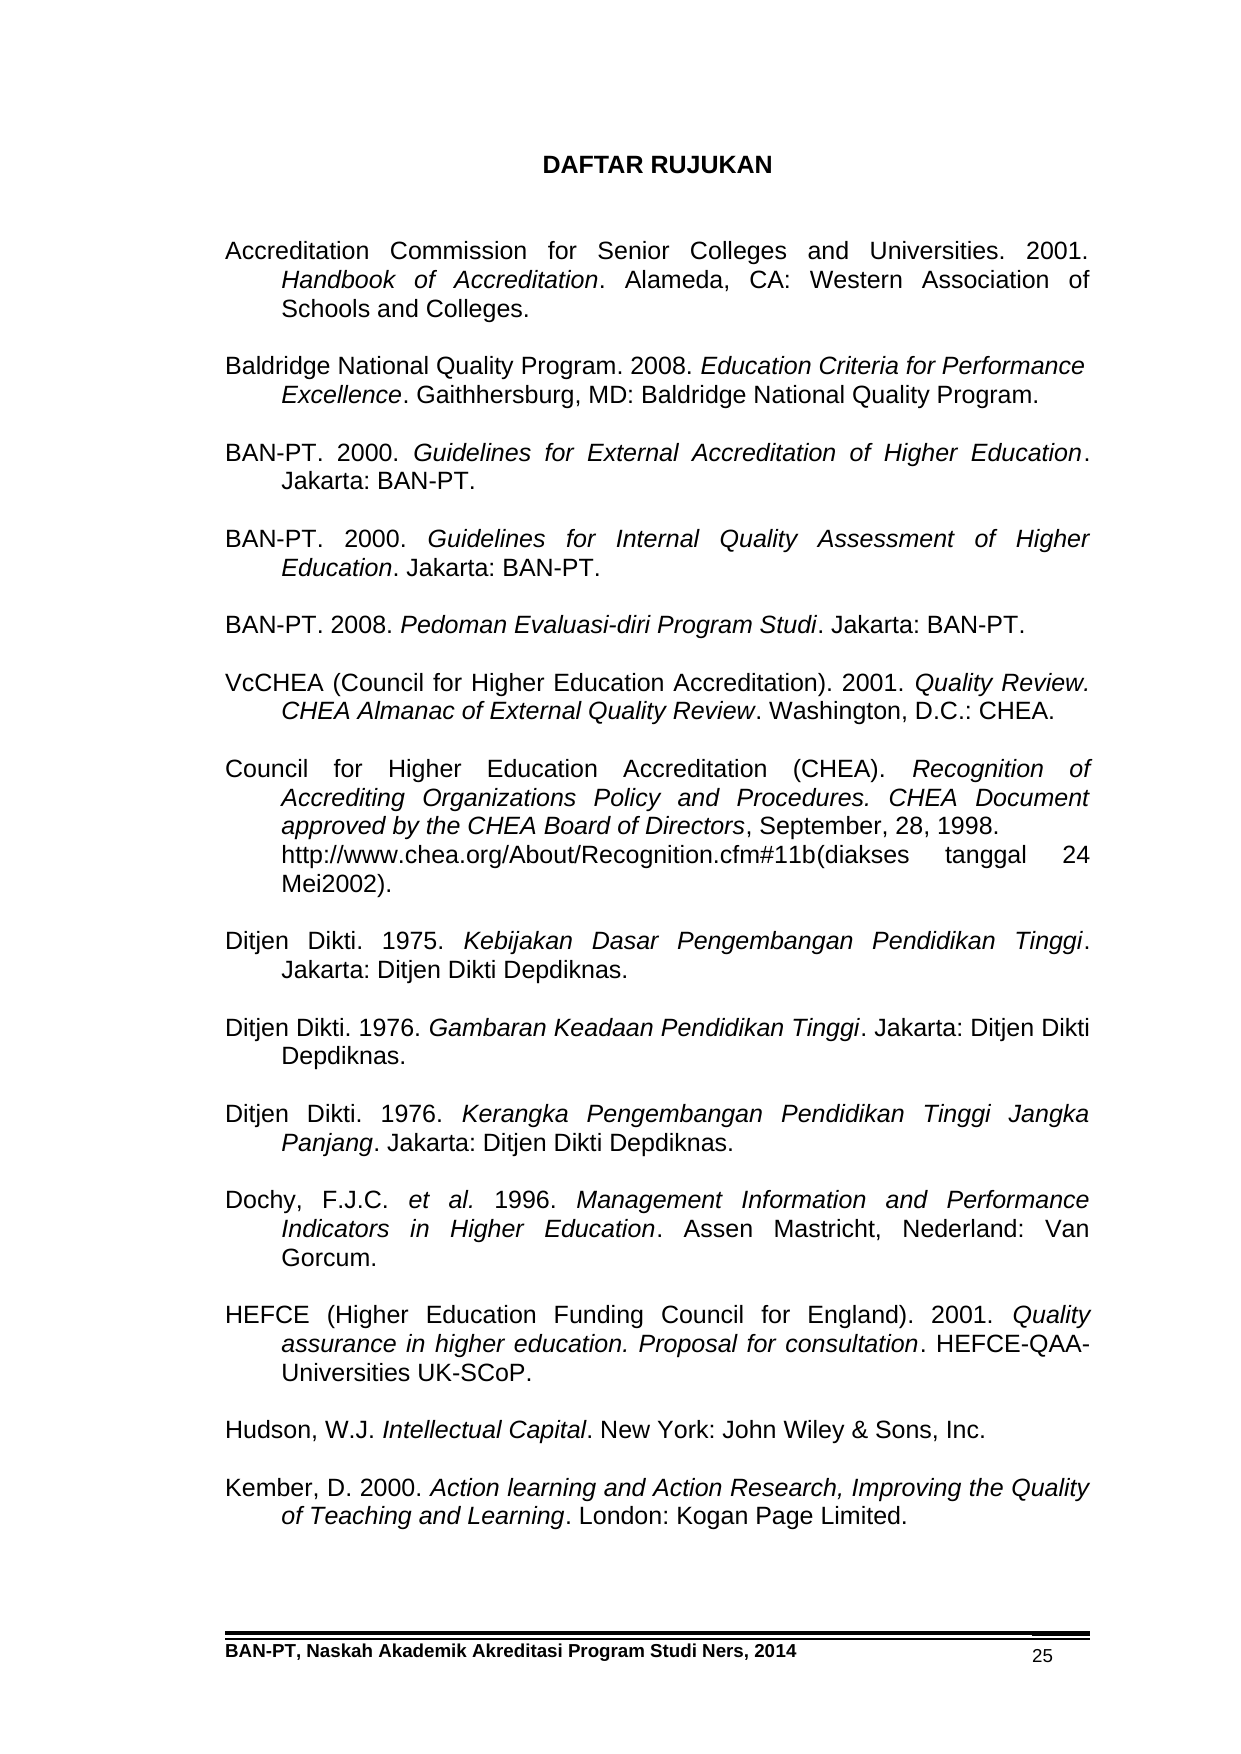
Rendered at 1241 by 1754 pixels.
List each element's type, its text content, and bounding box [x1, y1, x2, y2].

text Accreditation Commission for Senior Colleges and Universities. 2001. Handbook of Accreditation. Alameda, CA: Western Association of Schools and Colleges. [225, 236, 1090, 322]
subtitle DAFTAR RUJUKAN [225, 150, 1090, 179]
text HEFCE (Higher Education Funding Council for England). 2001. Quality assurance in higher education. Proposal for consultation. HEFCE-QAA-Universities UK-SCoP. [225, 1300, 1090, 1386]
text BAN-PT. 2000. Guidelines for Internal Quality Assessment of Higher Education. Jakarta: BAN-PT. [225, 524, 1090, 581]
text http://www.chea.org/About/Recognition.cfm#11b(diakses tanggal 24 Mei2002). [281, 840, 1090, 897]
text VcCHEA (Council for Higher Education Accreditation). 2001. Quality Review. CHEA Almanac of External Quality Review. Washington, D.C.: CHEA. [225, 667, 1090, 725]
text Ditjen Dikti. 1976. Gambaran Keadaan Pendidikan Tinggi. Jakarta: Ditjen Dikti Depdiknas. [225, 1012, 1090, 1070]
text BAN-PT. 2000. Guidelines for External Accreditation of Higher Education. Jakarta: BAN-PT. [225, 437, 1090, 495]
text Ditjen Dikti. 1975. Kebijakan Dasar Pengembangan Pendidikan Tinggi. Jakarta: Ditjen Dikti Depdiknas. [225, 926, 1090, 984]
text Council for Higher Education Accreditation (CHEA). Recognition of Accrediting Organizations Policy and Procedures. CHEA Document approved by the CHEA Board of Directors, September, 28, 1998. [225, 754, 1090, 840]
text Dochy, F.J.C. et al. 1996. Management Information and Performance Indicators in Higher Education. Assen Mastricht, Nederland: Van Gorcum. [225, 1185, 1090, 1271]
text Ditjen Dikti. 1976. Kerangka Pengembangan Pendidikan Tinggi Jangka Panjang. Jakarta: Ditjen Dikti Depdiknas. [225, 1099, 1090, 1156]
text Kember, D. 2000. Action learning and Action Research, Improving the Quality of Teaching and Learning. London: Kogan Page Limited. [225, 1472, 1090, 1530]
text Hudson, W.J. Intellectual Capital. New York: John Wiley & Sons, Inc. [225, 1415, 1090, 1444]
text Baldridge National Quality Program. 2008. Education Criteria for Performance Excellence. Gaithhersburg, MD: Baldridge National Quality Program. [225, 351, 1090, 409]
text BAN-PT. 2008. Pedoman Evaluasi-diri Program Studi. Jakarta: BAN-PT. [225, 610, 1090, 639]
